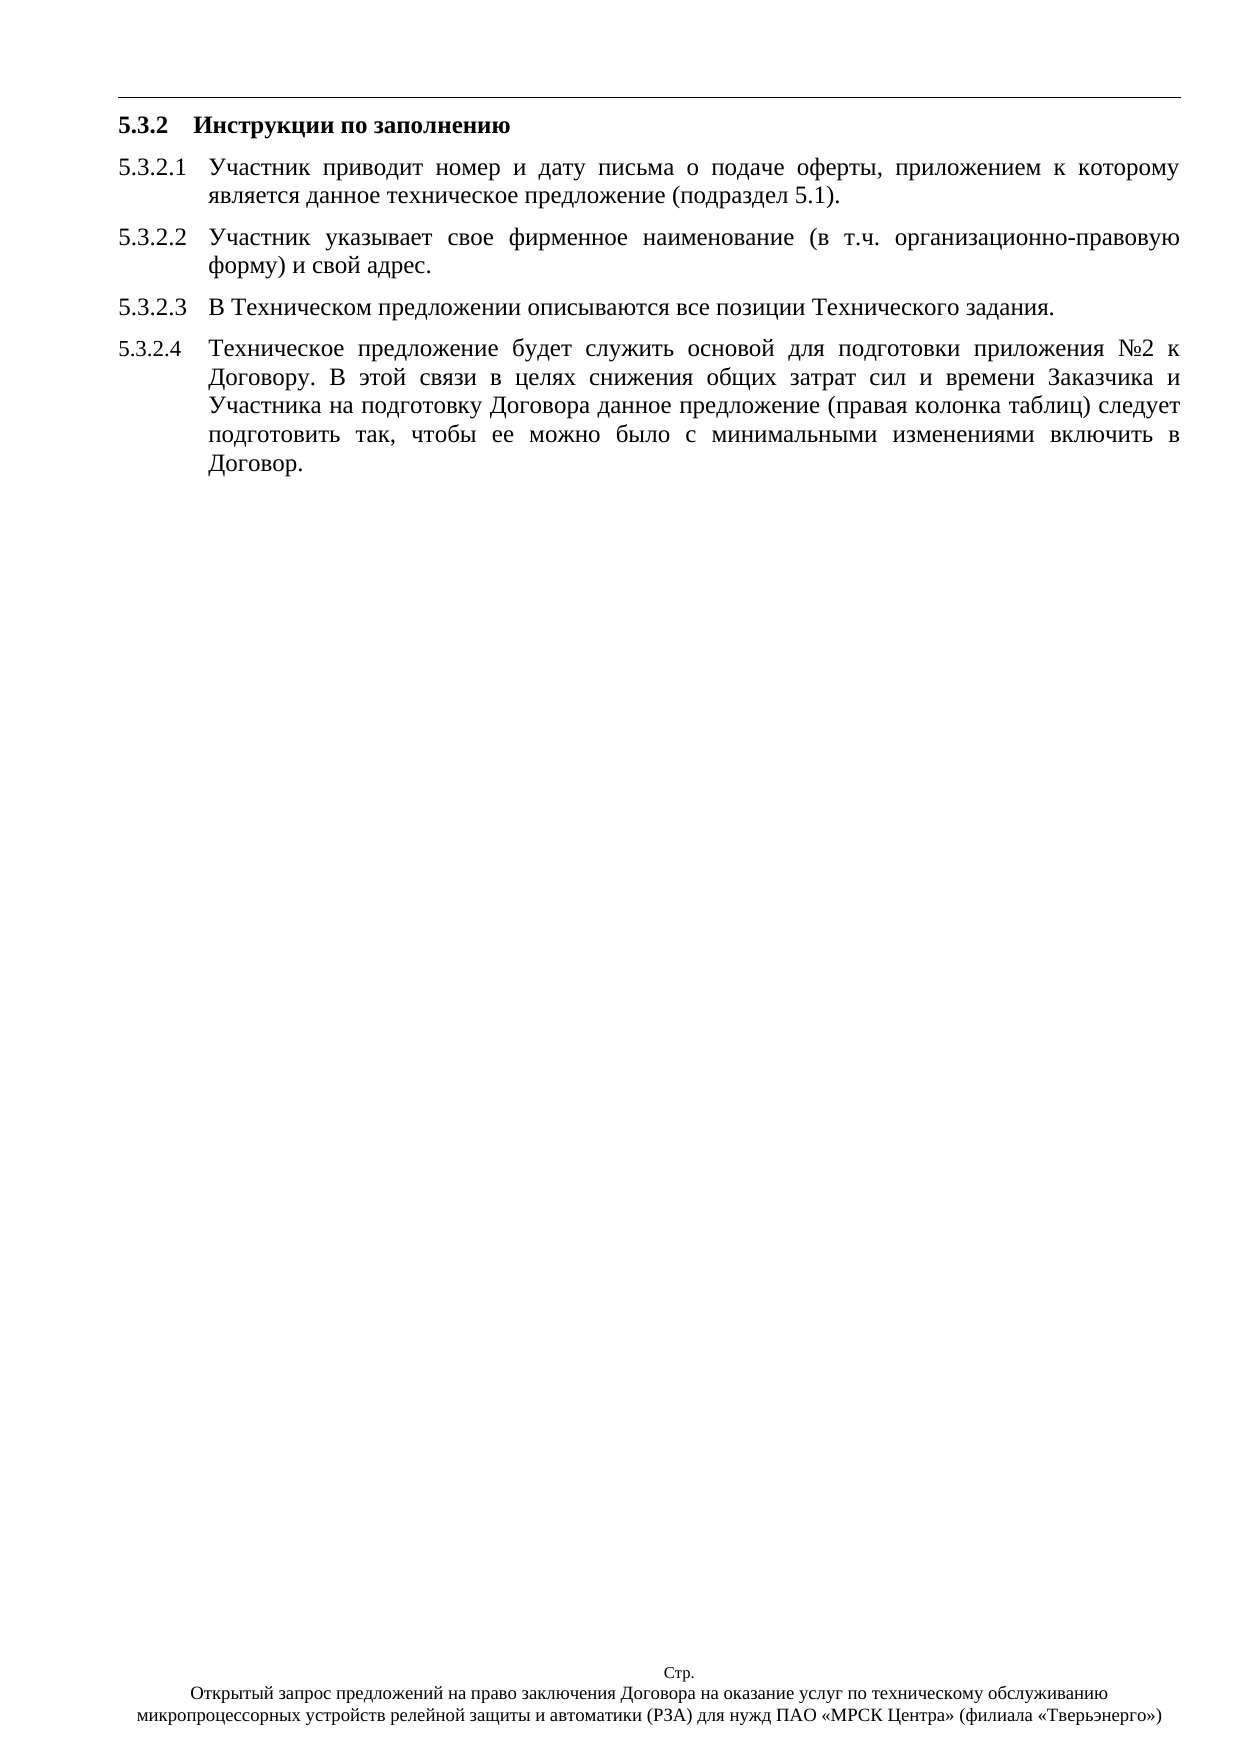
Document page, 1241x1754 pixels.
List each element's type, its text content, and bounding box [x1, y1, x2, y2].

list В Техническом предложении описываются все позиции Технического задания. [118, 292, 1181, 321]
list Техническое предложение будет служить основой для подготовки приложения №2 к Договору. В этой связи в целях снижения общих затрат сил и времени Заказчика и Участника на подготовку Договора данное предложение (правая колонка таблиц) следует подготовить так, чтобы ее можно было с минимальными изменениями включить в Договор. [118, 333, 1181, 477]
list Участник приводит номер и дату письма о подаче оферты, приложением к которому является данное техническое предложение (подраздел 5.1). [118, 152, 1181, 209]
list Участник указывает свое фирменное наименование (в т.ч. организационно-правовую форму) и свой адрес. [118, 222, 1181, 279]
subtitle Инструкции по заполнению [118, 111, 1181, 139]
